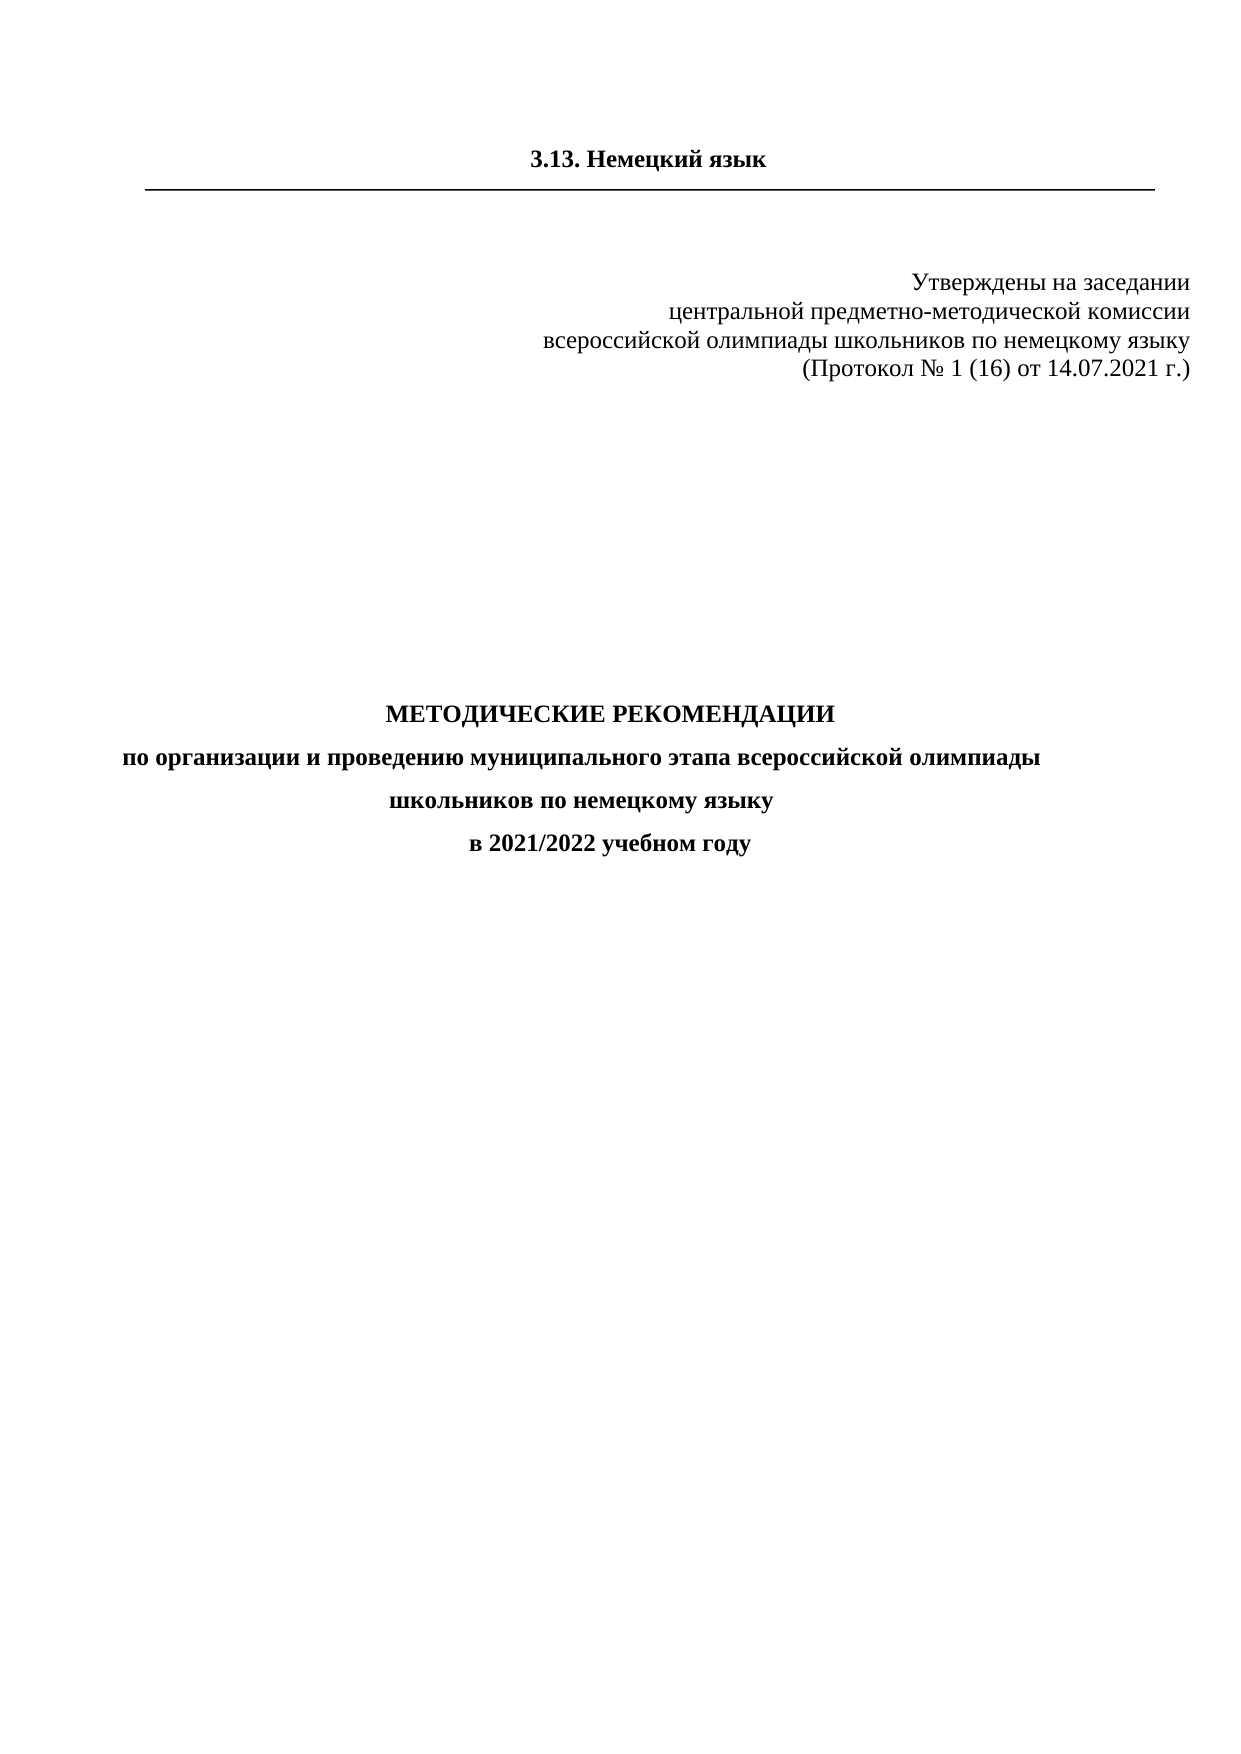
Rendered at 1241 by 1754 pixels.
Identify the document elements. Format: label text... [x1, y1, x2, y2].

text МЕТОДИЧЕСКИЕ РЕКОМЕНДАЦИИ [106, 699, 1114, 728]
text (Протокол № 1 (16) от 14.07.2021 г.) [106, 353, 1190, 382]
text по организации и проведению муниципального этапа всероссийской олимпиады школьников по немецкому языку [106, 742, 1056, 814]
text 3.13. Немецкий язык [106, 144, 1190, 173]
text всероссийской олимпиады школьников по немецкому языку [106, 325, 1190, 353]
text центральной предметно-методической комиссии [106, 296, 1190, 325]
text Утверждены на заседании [106, 267, 1190, 296]
text в 2021/2022 учебном году [106, 828, 1114, 857]
